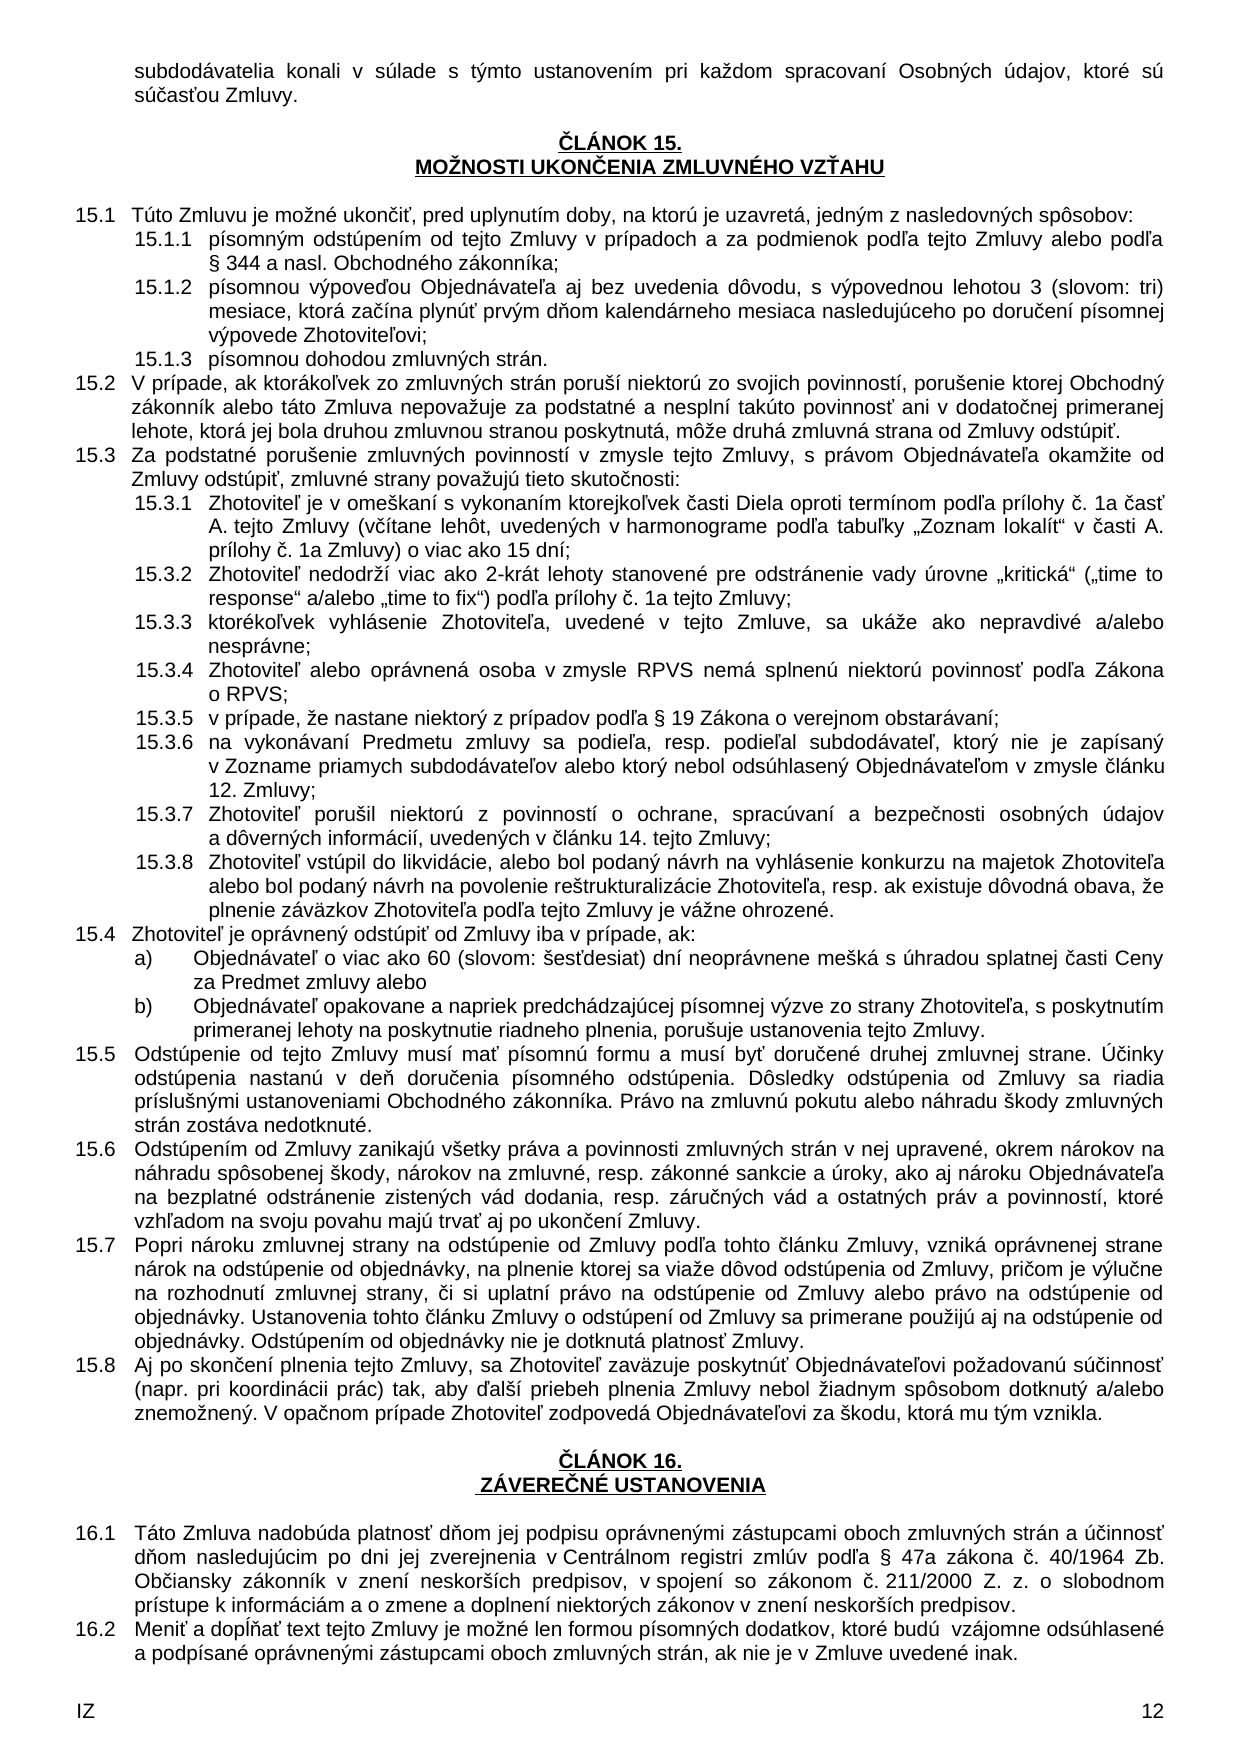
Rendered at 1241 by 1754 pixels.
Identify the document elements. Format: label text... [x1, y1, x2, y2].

list Zhotoviteľ vstúpil do likvidácie, alebo bol podaný návrh na vyhlásenie konkurzu na majetok Zhotoviteľa alebo bol podaný návrh na povolenie reštrukturalizácie Zhotoviteľa, resp. ak existuje dôvodná obava, že plnenie záväzkov Zhotoviteľa podľa tejto Zmluvy je vážne ohrozené. [135, 850, 1165, 922]
list Meniť a dopĺňať text tejto Zmluvy je možné len formou písomných dodatkov, ktoré budú vzájomne odsúhlasené a podpísané oprávnenými zástupcami oboch zmluvných strán, ak nie je v Zmluve uvedené inak. [75, 1616, 1165, 1664]
list Odstúpením od Zmluvy zanikajú všetky práva a povinnosti zmluvných strán v nej upravené, okrem nárokov na náhradu spôsobenej škody, nárokov na zmluvné, resp. zákonné sankcie a úroky, ako aj nároku Objednávateľa na bezplatné odstránenie zistených vád dodania, resp. záručných vád a ostatných práv a povinností, ktoré vzhľadom na svoju povahu majú trvať aj po ukončení Zmluvy. [75, 1137, 1165, 1233]
list Túto Zmluvu je možné ukončiť, pred uplynutím doby, na ktorú je uzavretá, jedným z nasledovných spôsobov: [75, 203, 1165, 227]
list Objednávateľ opakovane a napriek predchádzajúcej písomnej výzve zo strany Zhotoviteľa, s poskytnutím primeranej lehoty na poskytnutie riadneho plnenia, porušuje ustanovenia tejto Zmluvy. [134, 993, 1165, 1041]
list Za podstatné porušenie zmluvných povinností v zmysle tejto Zmluvy, s právom Objednávateľa okamžite od Zmluvy odstúpiť, zmluvné strany považujú tieto skutočnosti: [75, 442, 1165, 490]
list Zhotoviteľ je v omeškaní s vykonaním ktorejkoľvek časti Diela oproti termínom podľa prílohy č. 1a časť A. tejto Zmluvy (včítane lehôt, uvedených v harmonograme podľa tabuľky „Zoznam lokalít“ v časti A. prílohy č. 1a Zmluvy) o viac ako 15 dní; [134, 490, 1165, 562]
list písomným odstúpením od tejto Zmluvy v prípadoch a za podmienok podľa tejto Zmluvy alebo podľa § 344 a nasl. Obchodného zákonníka; [134, 227, 1165, 275]
list Zhotoviteľ nedodrží viac ako 2-krát lehoty stanovené pre odstránenie vady úrovne „kritická“ („time to response“ a/alebo „time to fix“) podľa prílohy č. 1a tejto Zmluvy; [134, 562, 1165, 610]
subtitle ČLÁNOK 15. [75, 131, 1165, 155]
subtitle MOŽNOSTI UKONČENIA ZMLUVNÉHO VZŤAHU [134, 155, 1165, 179]
list ktorékoľvek vyhlásenie Zhotoviteľa, uvedené v tejto Zmluve, sa ukáže ako nepravdivé a/alebo nesprávne; [134, 610, 1165, 658]
list Zhotoviteľ alebo oprávnená osoba v zmysle RPVS nemá splnenú niektorú povinnosť podľa Zákona o RPVS; [135, 658, 1165, 706]
list Objednávateľ o viac ako 60 (slovom: šesťdesiat) dní neoprávnene mešká s úhradou splatnej časti Ceny za Predmet zmluvy alebo [134, 946, 1165, 993]
list Zhotoviteľ je oprávnený odstúpiť od Zmluvy iba v prípade, ak: [75, 922, 1165, 946]
subtitle ČLÁNOK 16. [75, 1449, 1165, 1473]
list písomnou výpoveďou Objednávateľa aj bez uvedenia dôvodu, s výpovednou lehotou 3 (slovom: tri) mesiace, ktorá začína plynúť prvým dňom kalendárneho mesiaca nasledujúceho po doručení písomnej výpovede Zhotoviteľovi; [134, 275, 1165, 347]
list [75, 59, 1165, 107]
list Odstúpenie od tejto Zmluvy musí mať písomnú formu a musí byť doručené druhej zmluvnej strane. Účinky odstúpenia nastanú v deň doručenia písomného odstúpenia. Dôsledky odstúpenia od Zmluvy sa riadia príslušnými ustanoveniami Obchodného zákonníka. Právo na zmluvnú pokutu alebo náhradu škody zmluvných strán zostáva nedotknuté. [75, 1041, 1165, 1137]
list Zhotoviteľ porušil niektorú z povinností o ochrane, spracúvaní a bezpečnosti osobných údajov a dôverných informácií, uvedených v článku 14. tejto Zmluvy; [135, 802, 1165, 850]
subtitle ZÁVEREČNÉ USTANOVENIA [75, 1473, 1165, 1497]
list Popri nároku zmluvnej strany na odstúpenie od Zmluvy podľa tohto článku Zmluvy, vzniká oprávnenej strane nárok na odstúpenie od objednávky, na plnenie ktorej sa viaže dôvod odstúpenia od Zmluvy, pričom je výlučne na rozhodnutí zmluvnej strany, či si uplatní právo na odstúpenie od Zmluvy alebo právo na odstúpenie od objednávky. Ustanovenia tohto článku Zmluvy o odstúpení od Zmluvy sa primerane použijú aj na odstúpenie od objednávky. Odstúpením od objednávky nie je dotknutá platnosť Zmluvy. [75, 1233, 1165, 1353]
list v prípade, že nastane niektorý z prípadov podľa § 19 Zákona o verejnom obstarávaní; [135, 706, 1165, 730]
list na vykonávaní Predmetu zmluvy sa podieľa, resp. podieľal subdodávateľ, ktorý nie je zapísaný v Zozname priamych subdodávateľov alebo ktorý nebol odsúhlasený Objednávateľom v zmysle článku 12. Zmluvy; [135, 730, 1165, 802]
list Táto Zmluva nadobúda platnosť dňom jej podpisu oprávnenými zástupcami oboch zmluvných strán a účinnosť dňom nasledujúcim po dni jej zverejnenia v Centrálnom registri zmlúv podľa § 47a zákona č. 40/1964 Zb. Občiansky zákonník v znení neskorších predpisov, v spojení so zákonom č. 211/2000 Z. z. o slobodnom prístupe k informáciám a o zmene a doplnení niektorých zákonov v znení neskorších predpisov. [75, 1521, 1165, 1616]
text 15.8 Aj po skončení plnenia tejto Zmluvy, sa Zhotoviteľ zaväzuje poskytnúť Objednávateľovi požadovanú súčinnosť (napr. pri koordinácii prác) tak, aby ďalší priebeh plnenia Zmluvy nebol žiadnym spôsobom dotknutý a/alebo znemožnený. V opačnom prípade Zhotoviteľ zodpovedá Objednávateľovi za škodu, ktorá mu tým vznikla. [75, 1353, 1165, 1425]
list V prípade, ak ktorákoľvek zo zmluvných strán poruší niektorú zo svojich povinností, porušenie ktorej Obchodný zákonník alebo táto Zmluva nepovažuje za podstatné a nesplní takúto povinnosť ani v dodatočnej primeranej lehote, ktorá jej bola druhou zmluvnou stranou poskytnutá, môže druhá zmluvná strana od Zmluvy odstúpiť. [75, 371, 1165, 442]
list písomnou dohodou zmluvných strán. [134, 347, 1165, 371]
